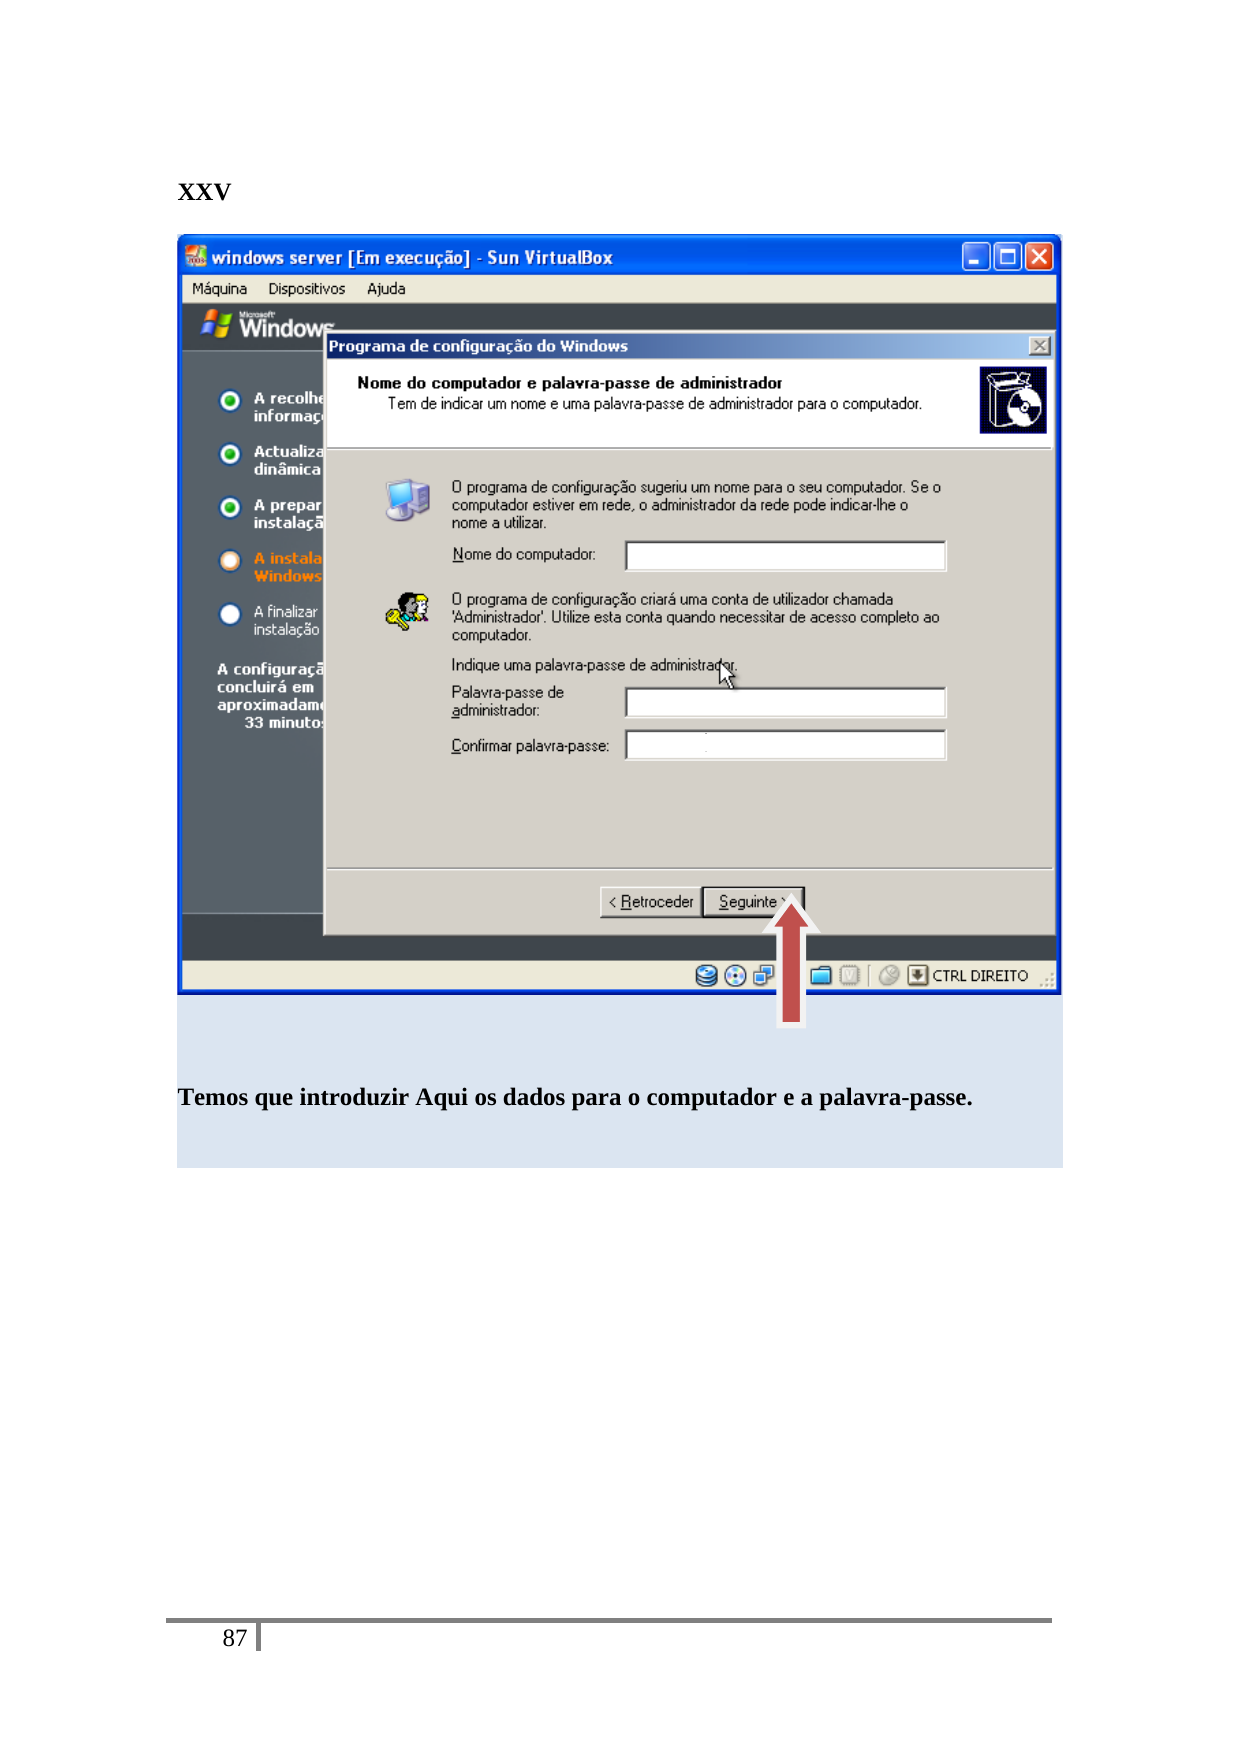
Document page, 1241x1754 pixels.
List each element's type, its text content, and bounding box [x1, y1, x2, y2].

text Temos que introduzir Aqui os dados para o computador e a palavra-passe. [177, 1082, 1063, 1110]
picture [177, 234, 1062, 995]
text XXV [177, 177, 1063, 206]
